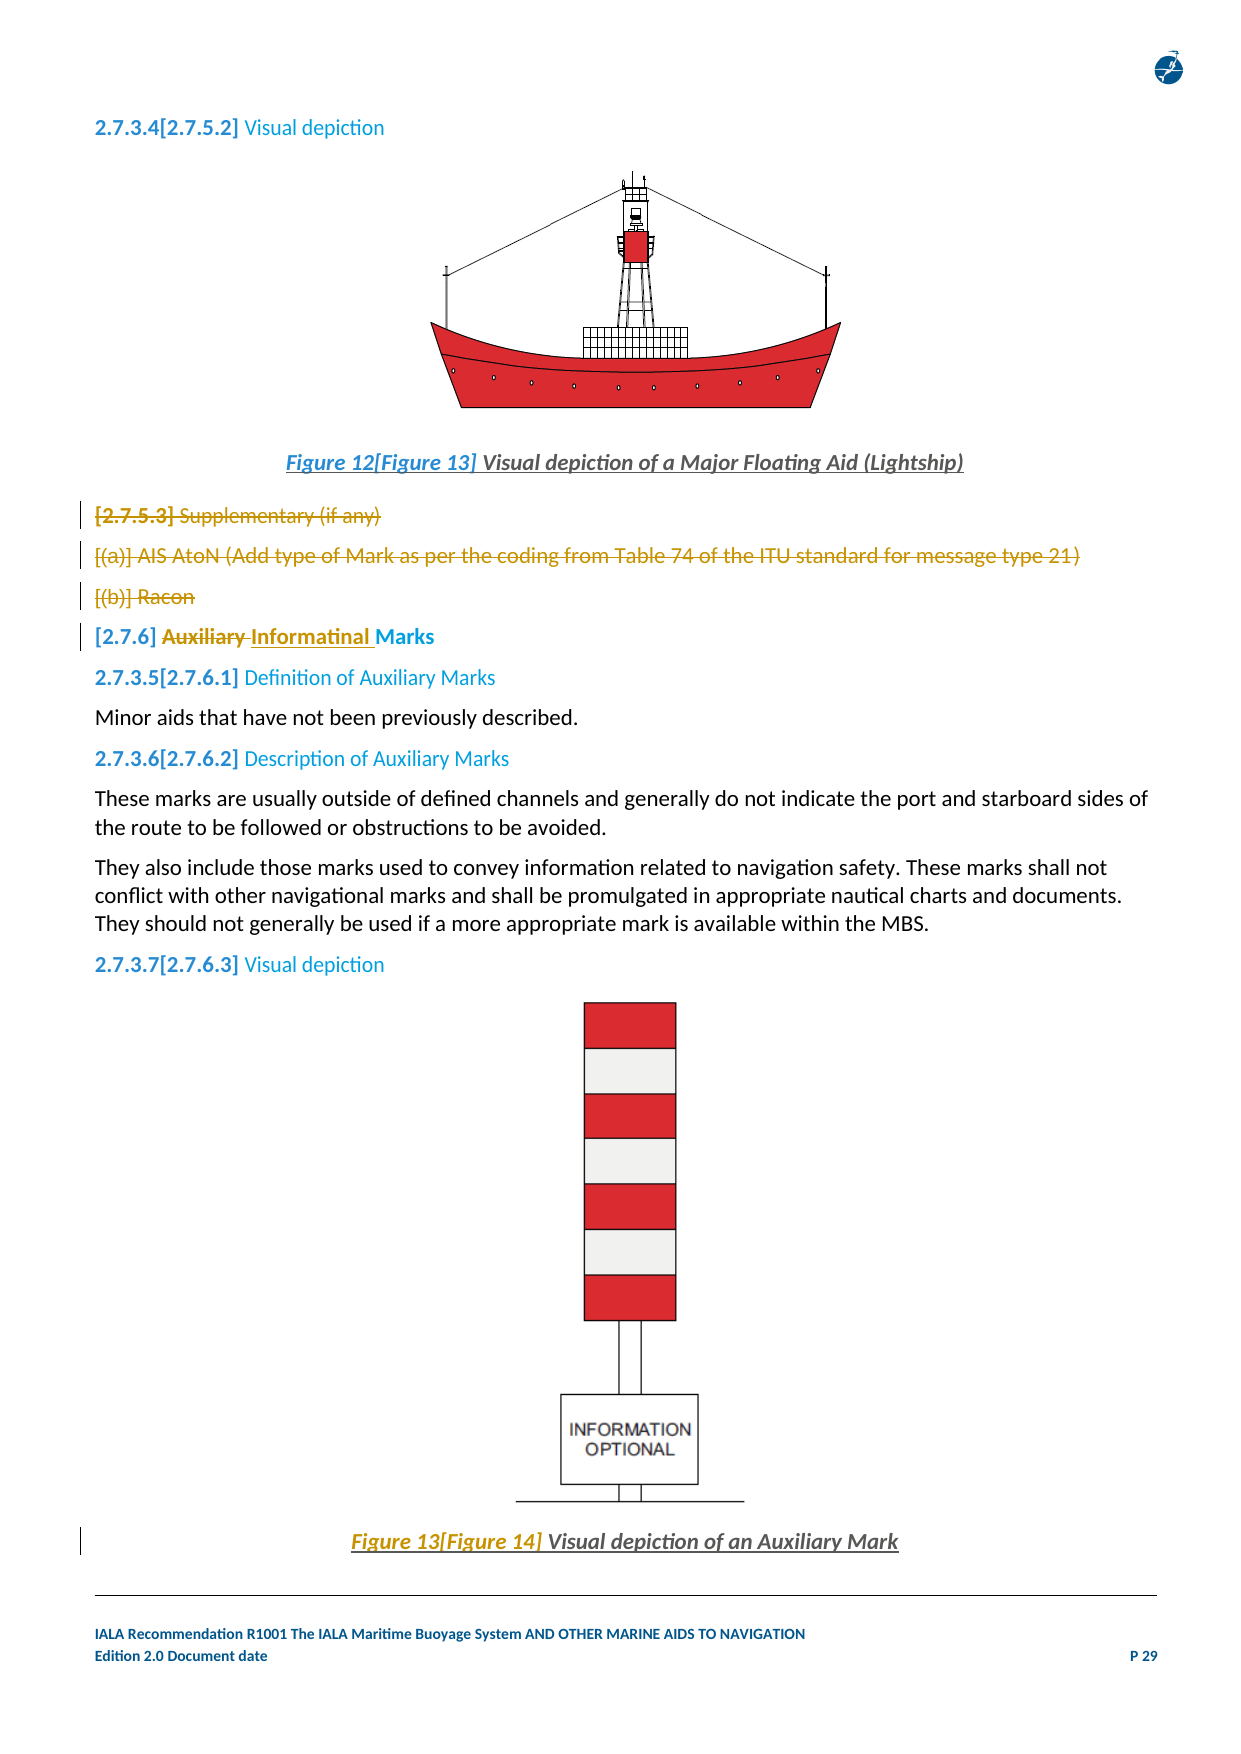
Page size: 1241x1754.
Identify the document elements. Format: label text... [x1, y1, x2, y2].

subtitle Visual depiction [94, 113, 1157, 142]
subtitle Visual depiction [94, 950, 1157, 978]
picture [400, 154, 852, 425]
subtitle Description of Auxiliary Marks [94, 744, 1157, 772]
picture [1123, 0, 1241, 119]
subtitle Marks [94, 622, 1157, 651]
text They also include those marks used to convey information related to navigation safety. These marks shall not conflict with other navigational marks and shall be promulgated in appropriate nautical charts and documents. They should not generally be used if a more appropriate mark is available within the MBS. [94, 853, 1157, 937]
subtitle Definition of Auxiliary Marks [94, 663, 1157, 691]
picture [469, 990, 783, 1527]
text These marks are usually outside of defined channels and generally do not indicate the port and starboard sides of the route to be followed or obstructions to be avoided. [94, 784, 1157, 841]
text Visual depiction of a Major Floating Aid (Lightship) [94, 448, 1157, 476]
text Minor aids that have not been previously described. [94, 703, 1157, 732]
text Visual depiction of an Auxiliary Mark [94, 1527, 1157, 1555]
